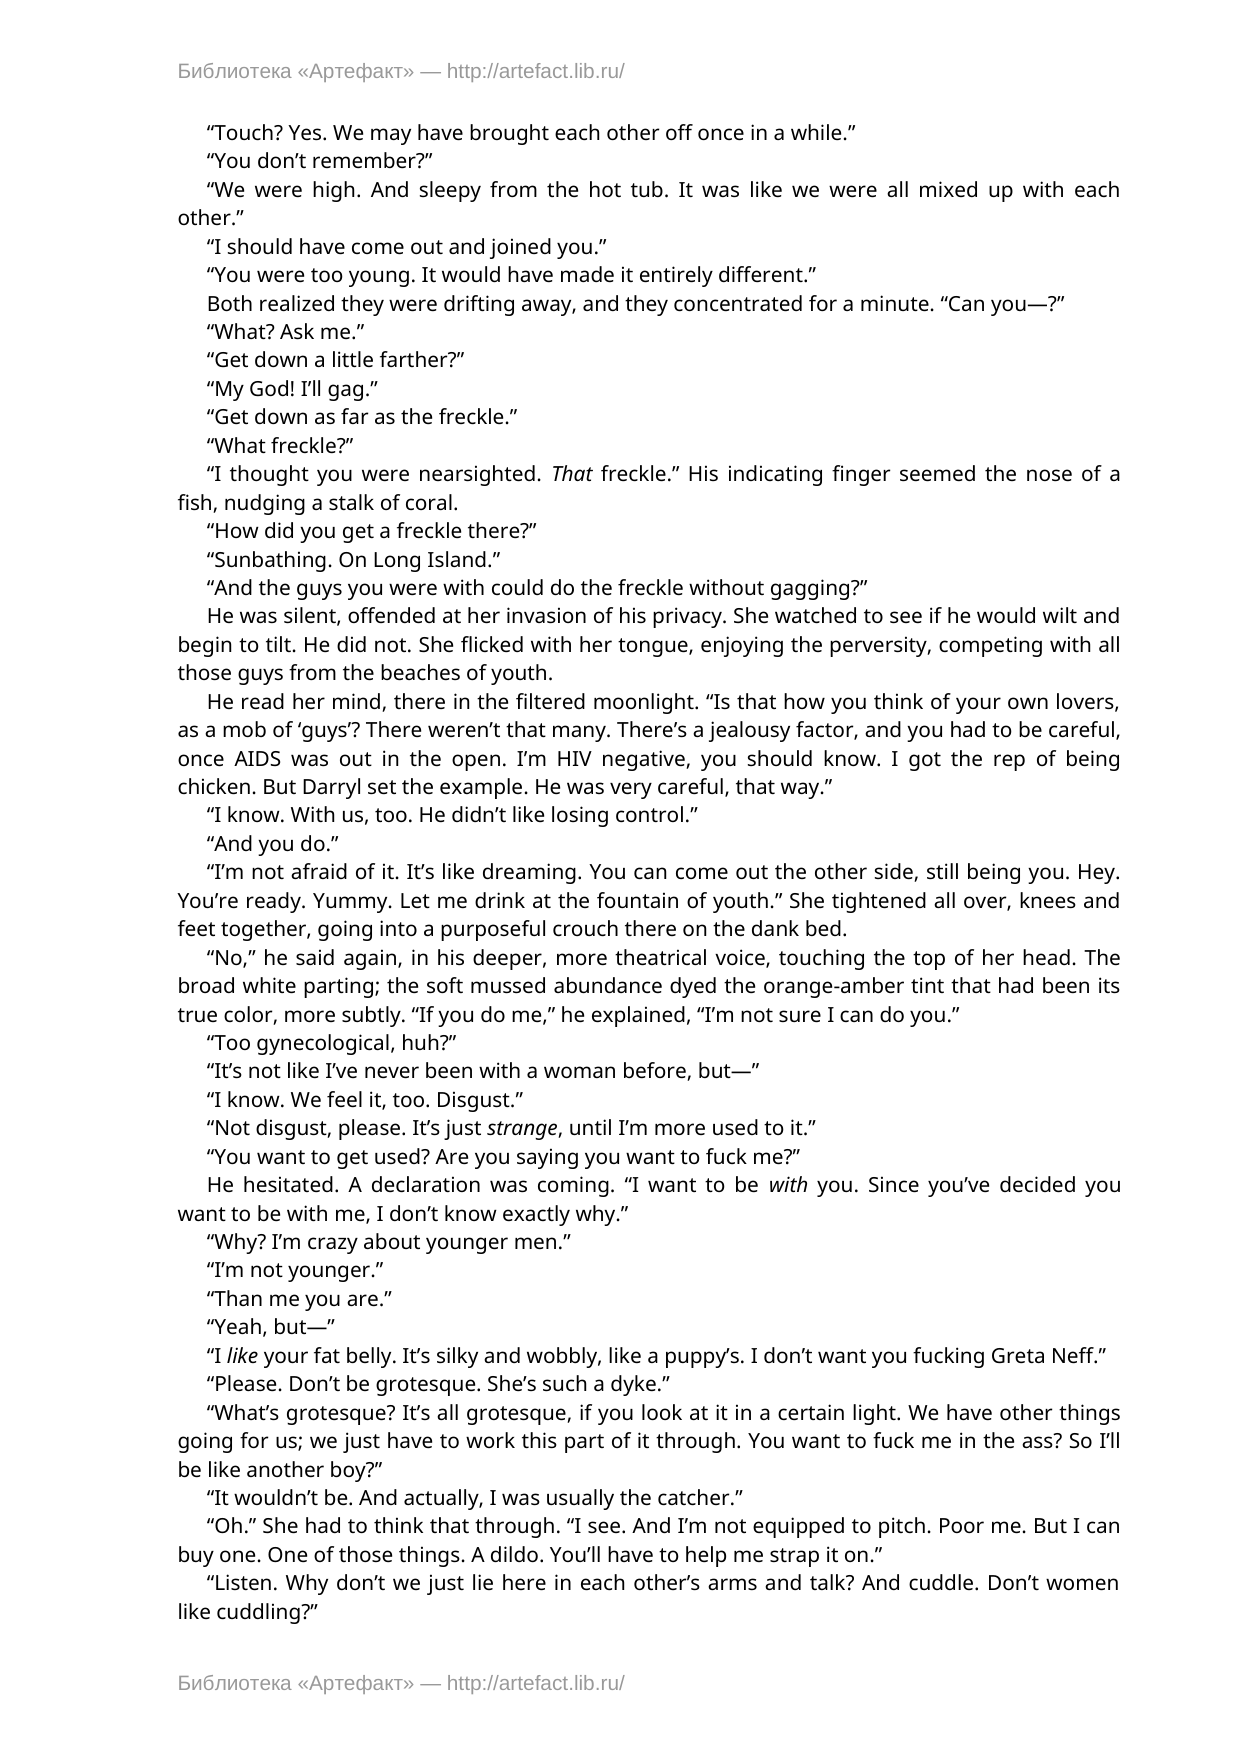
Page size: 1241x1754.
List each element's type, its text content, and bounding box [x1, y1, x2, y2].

text He hesitated. A declaration was coming. “I want to be with you. Since you’ve decided you want to be with me, I don’t know exactly why.” [177, 1170, 1122, 1227]
text “Touch? Yes. We may have brought each other off once in a while.” [177, 118, 1122, 147]
text “It wouldn’t be. And actually, I was usually the catcher.” [177, 1483, 1122, 1512]
text “It’s not like I’ve never been with a woman before, but—” [177, 1057, 1122, 1085]
text “Yeah, but—” [177, 1312, 1122, 1341]
text “And the guys you were with could do the freckle without gagging?” [177, 573, 1122, 602]
text “Please. Don’t be grotesque. She’s such a dyke.” [177, 1369, 1122, 1398]
text “Get down a little farther?” [177, 346, 1122, 374]
text “I should have come out and joined you.” [177, 232, 1122, 260]
text “Sunbathing. On Long Island.” [177, 545, 1122, 573]
text “You were too young. It would have made it entirely different.” [177, 260, 1122, 289]
text Both realized they were drifting away, and they concentrated for a minute. “Can you—?” [177, 289, 1122, 317]
text “I know. With us, too. He didn’t like losing control.” [177, 801, 1122, 829]
text “You want to get used? Are you saying you want to fuck me?” [177, 1142, 1122, 1170]
text “You don’t remember?” [177, 147, 1122, 175]
text “Get down as far as the freckle.” [177, 402, 1122, 431]
text “What’s grotesque? It’s all grotesque, if you look at it in a certain light. We have other things going for us; we just have to work this part of it through. You want to fuck me in the ass? So I’ll be like another boy?” [177, 1398, 1122, 1483]
text “No,” he said again, in his deeper, more theatrical voice, touching the top of her head. The broad white parting; the soft mussed abundance dyed the orange-amber tint that had been its true color, more subtly. “If you do me,” he explained, “I’m not sure I can do you.” [177, 943, 1122, 1028]
text “How did you get a freckle there?” [177, 516, 1122, 545]
text “My God! I’ll gag.” [177, 374, 1122, 402]
text “I’m not afraid of it. It’s like dreaming. You can come out the other side, still being you. Hey. You’re ready. Yummy. Let me drink at the fountain of youth.” She tightened all over, knees and feet together, going into a purposeful crouch there on the dank bed. [177, 857, 1122, 943]
text “I know. We feel it, too. Disgust.” [177, 1085, 1122, 1113]
text “Too gynecological, huh?” [177, 1028, 1122, 1057]
text “We were high. And sleepy from the hot tub. It was like we were all mixed up with each other.” [177, 175, 1122, 232]
text “What freckle?” [177, 431, 1122, 459]
text He was silent, offended at her invasion of his privacy. She watched to see if he would wilt and begin to tilt. He did not. She flicked with her tongue, enjoying the perversity, competing with all those guys from the beaches of youth. [177, 602, 1122, 687]
text “Not disgust, please. It’s just strange, until I’m more used to it.” [177, 1113, 1122, 1142]
text “And you do.” [177, 829, 1122, 857]
text “I like your fat belly. It’s silky and wobbly, like a puppy’s. I don’t want you fucking Greta Neff.” [177, 1341, 1122, 1369]
text “Listen. Why don’t we just lie here in each other’s arms and talk? And cuddle. Don’t women like cuddling?” [177, 1568, 1122, 1625]
text He read her mind, there in the filtered moonlight. “Is that how you think of your own lovers, as a mob of ‘guys’? There weren’t that many. There’s a jealousy factor, and you had to be careful, once AIDS was out in the open. I’m HIV negative, you should know. I got the rep of being chicken. But Darryl set the example. He was very careful, that way.” [177, 687, 1122, 801]
text “I thought you were nearsighted. That freckle.” His indicating finger seemed the nose of a fish, nudging a stalk of coral. [177, 459, 1122, 516]
text “I’m not younger.” [177, 1256, 1122, 1284]
text “Why? I’m crazy about younger men.” [177, 1227, 1122, 1256]
text “Than me you are.” [177, 1284, 1122, 1312]
text “What? Ask me.” [177, 317, 1122, 346]
text “Oh.” She had to think that through. “I see. And I’m not equipped to pitch. Poor me. But I can buy one. One of those things. A dildo. You’ll have to help me strap it on.” [177, 1512, 1122, 1568]
